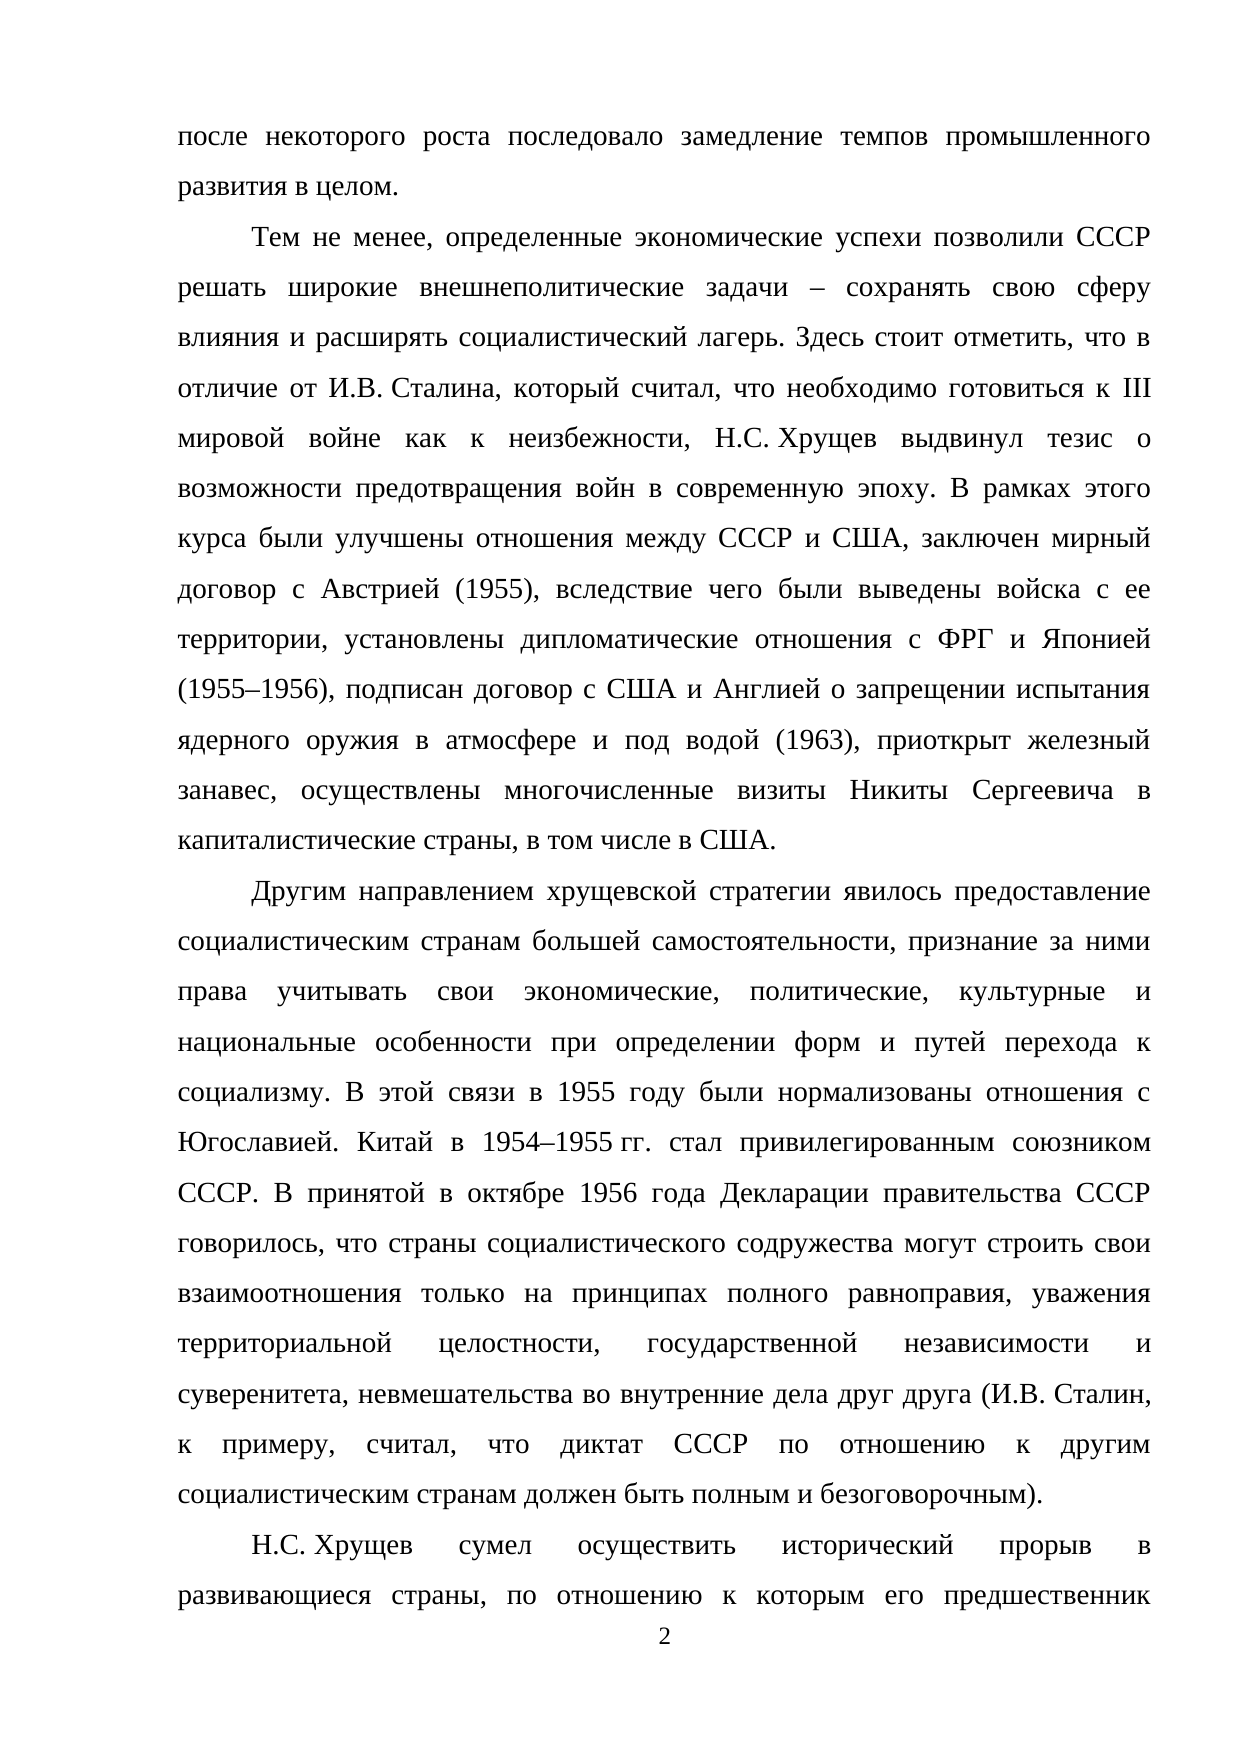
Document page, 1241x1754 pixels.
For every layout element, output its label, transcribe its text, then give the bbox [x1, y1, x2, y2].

text Другим направлением хрущевской стратегии явилось предоставление социалистическим странам большей самостоятельности, признание за ними права учитывать свои экономические, политические, культурные и национальные особенности при определении форм и путей перехода к социализму. В этой связи в 1955 году были нормализованы отношения с Югославией. Китай в 1954–1955 гг. стал привилегированным союзником СССР. В принятой в октябре 1956 года Декларации правительства СССР говорилось, что страны социалистического содружества могут строить свои взаимоотношения только на принципах полного равноправия, уважения территориальной целостности, государственной независимости и суверенитета, невмешательства во внутренние дела друг друга (И.В. Сталин, к примеру, считал, что диктат СССР по отношению к другим социалистическим странам должен быть полным и безоговорочным). [177, 873, 1152, 1510]
text Тем не менее, определенные экономические успехи позволили СССР решать широкие внешнеполитические задачи – сохранять свою сферу влияния и расширять социалистический лагерь. Здесь стоит отметить, что в отличие от И.В. Сталина, который считал, что необходимо готовиться к III мировой войне как к неизбежности, Н.С. Хрущев выдвинул тезис о возможности предотвращения войн в современную эпоху. В рамках этого курса были улучшены отношения между СССР и США, заключен мирный договор с Австрией (1955), вследствие чего были выведены войска с ее территории, установлены дипломатические отношения с ФРГ и Японией (1955–1956), подписан договор с США и Англией о запрещении испытания ядерного оружия в атмосфере и под водой (1963), приоткрыт железный занавес, осуществлены многочисленные визиты Никиты Сергеевича в капиталистические страны, в том числе в США. [177, 219, 1152, 856]
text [177, 118, 1152, 202]
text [177, 1527, 1152, 1611]
